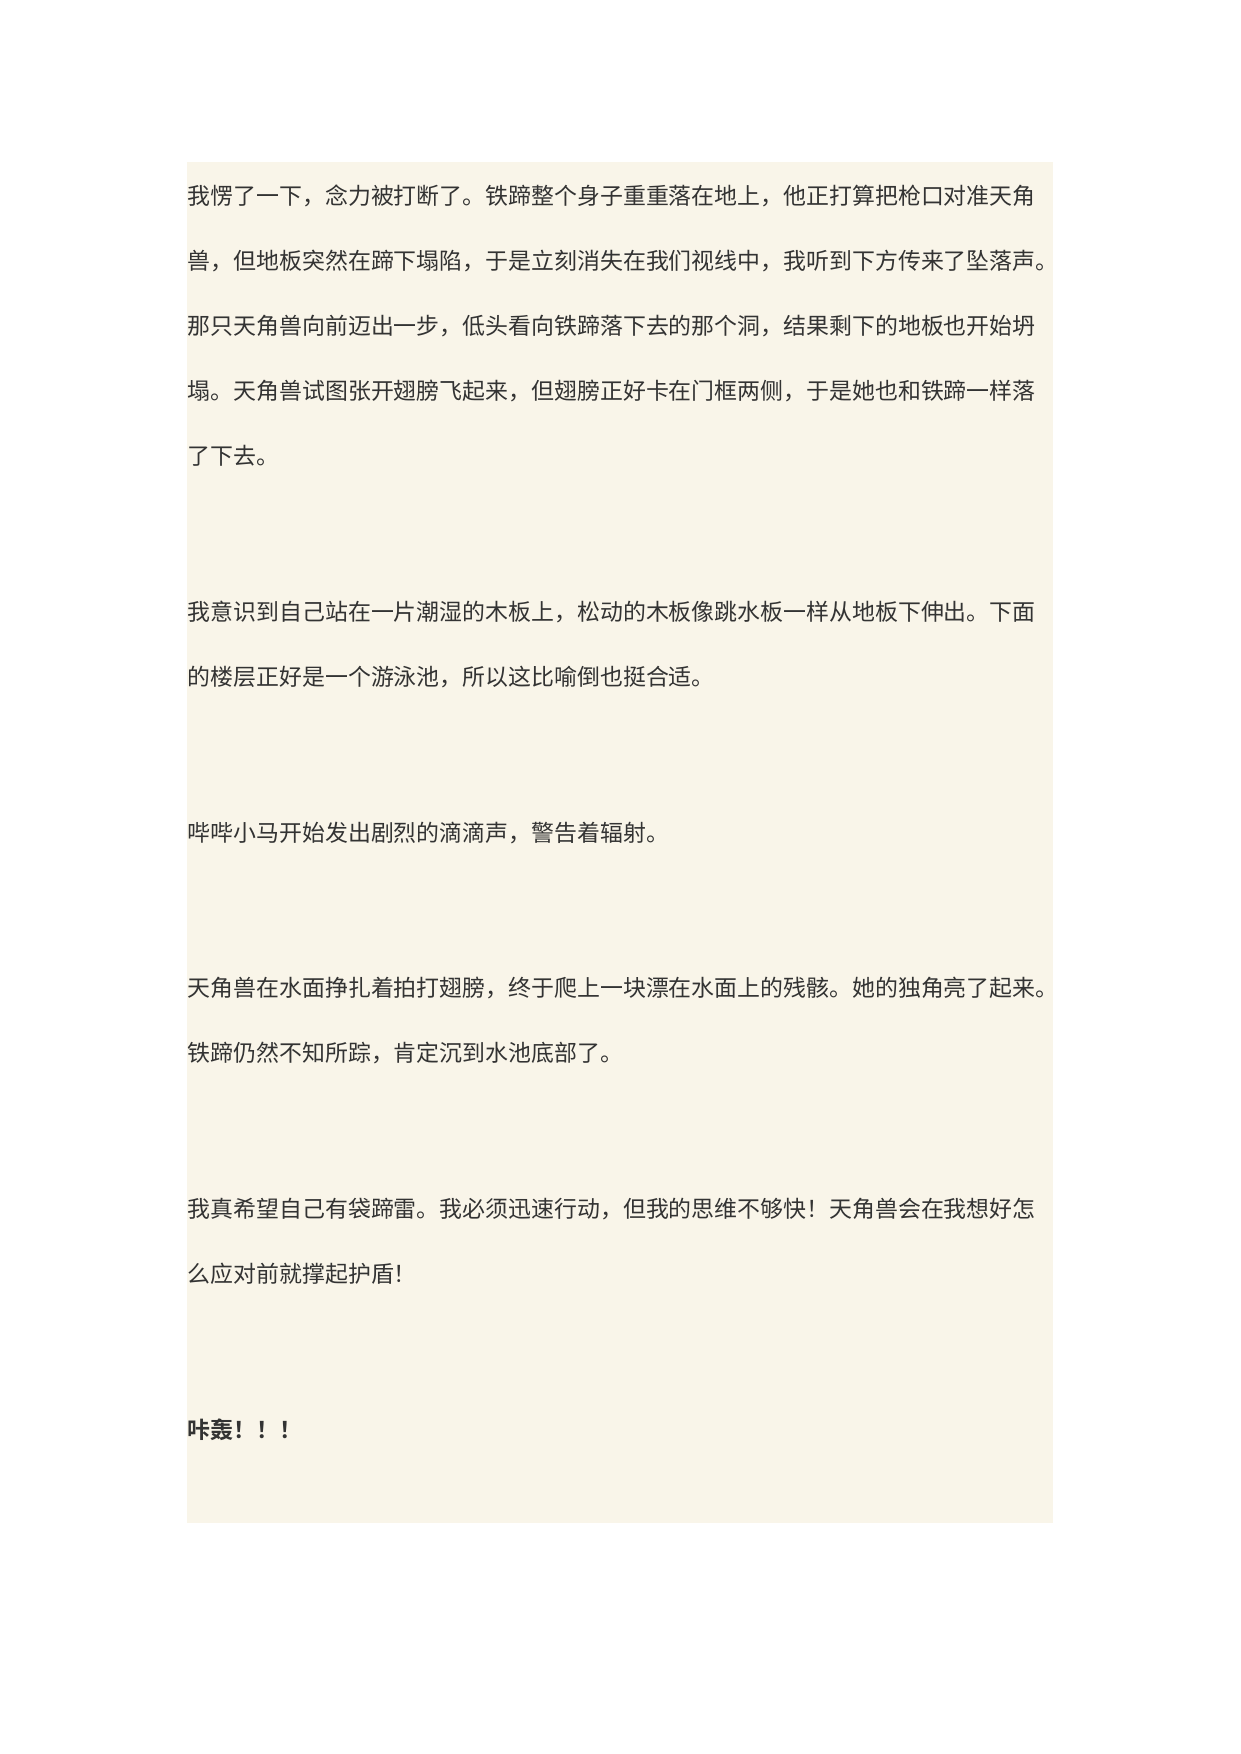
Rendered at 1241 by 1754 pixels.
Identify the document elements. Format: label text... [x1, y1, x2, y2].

text 我愣了一下，念力被打断了。铁蹄整个身子重重落在地上，他正打算把枪口对准天角兽，但地板突然在蹄下塌陷，于是立刻消失在我们视线中，我听到下方传来了坠落声。那只天角兽向前迈出一步，低头看向铁蹄落下去的那个洞，结果剩下的地板也开始坍塌。天角兽试图张开翅膀飞起来，但翅膀正好卡在门框两侧，于是她也和铁蹄一样落了下去。 [187, 162, 1053, 487]
text 哔哔小马开始发出剧烈的滴滴声，警告着辐射。 [187, 799, 1053, 864]
text 天角兽在水面挣扎着拍打翅膀，终于爬上一块漂在水面上的残骸。她的独角亮了起来。铁蹄仍然不知所踪，肯定沉到水池底部了。 [187, 954, 1053, 1084]
text 我真希望自己有袋蹄雷。我必须迅速行动，但我的思维不够快！天角兽会在我想好怎么应对前就撑起护盾！ [187, 1175, 1053, 1305]
text 我意识到自己站在一片潮湿的木板上，松动的木板像跳水板一样从地板下伸出。下面的楼层正好是一个游泳池，所以这比喻倒也挺合适。 [187, 578, 1053, 708]
text 咔轰！！！ [187, 1396, 1053, 1461]
